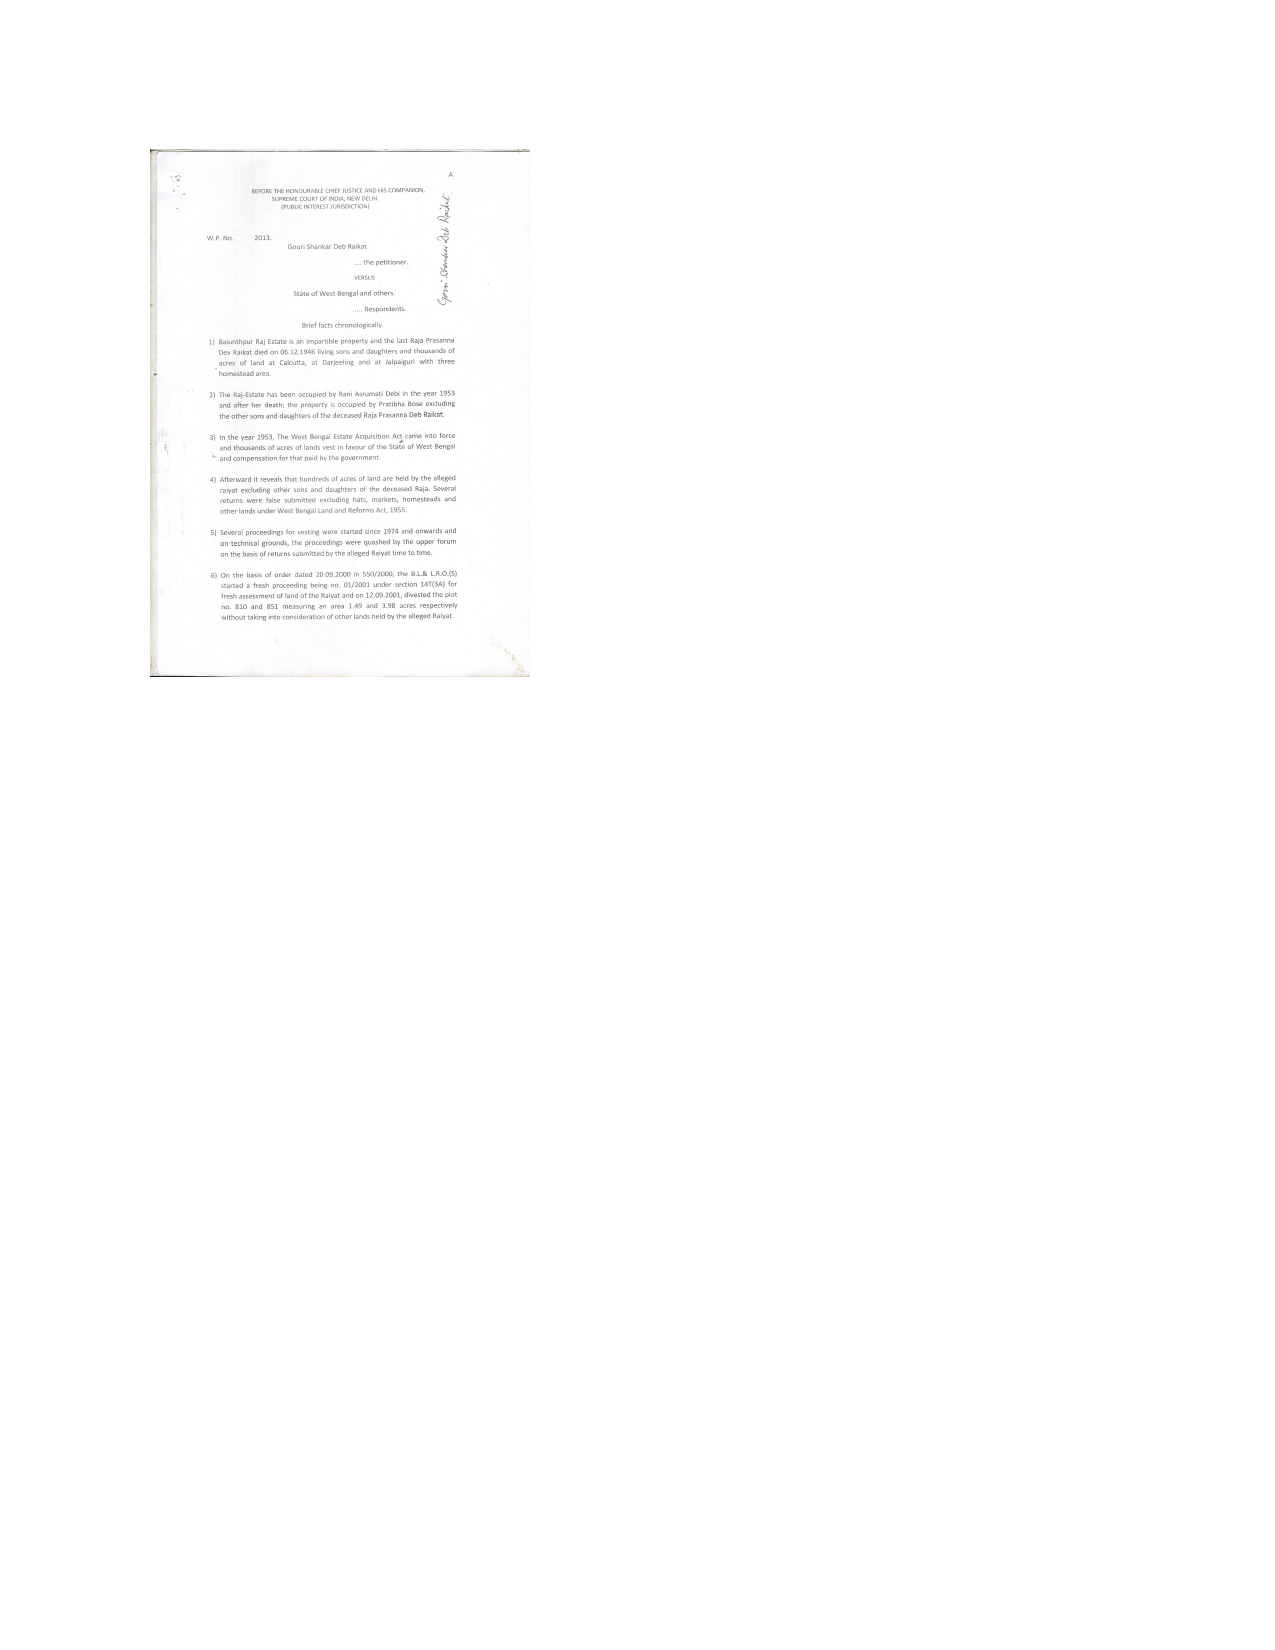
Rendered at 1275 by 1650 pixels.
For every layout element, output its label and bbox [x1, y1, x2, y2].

picture [150, 149, 533, 677]
